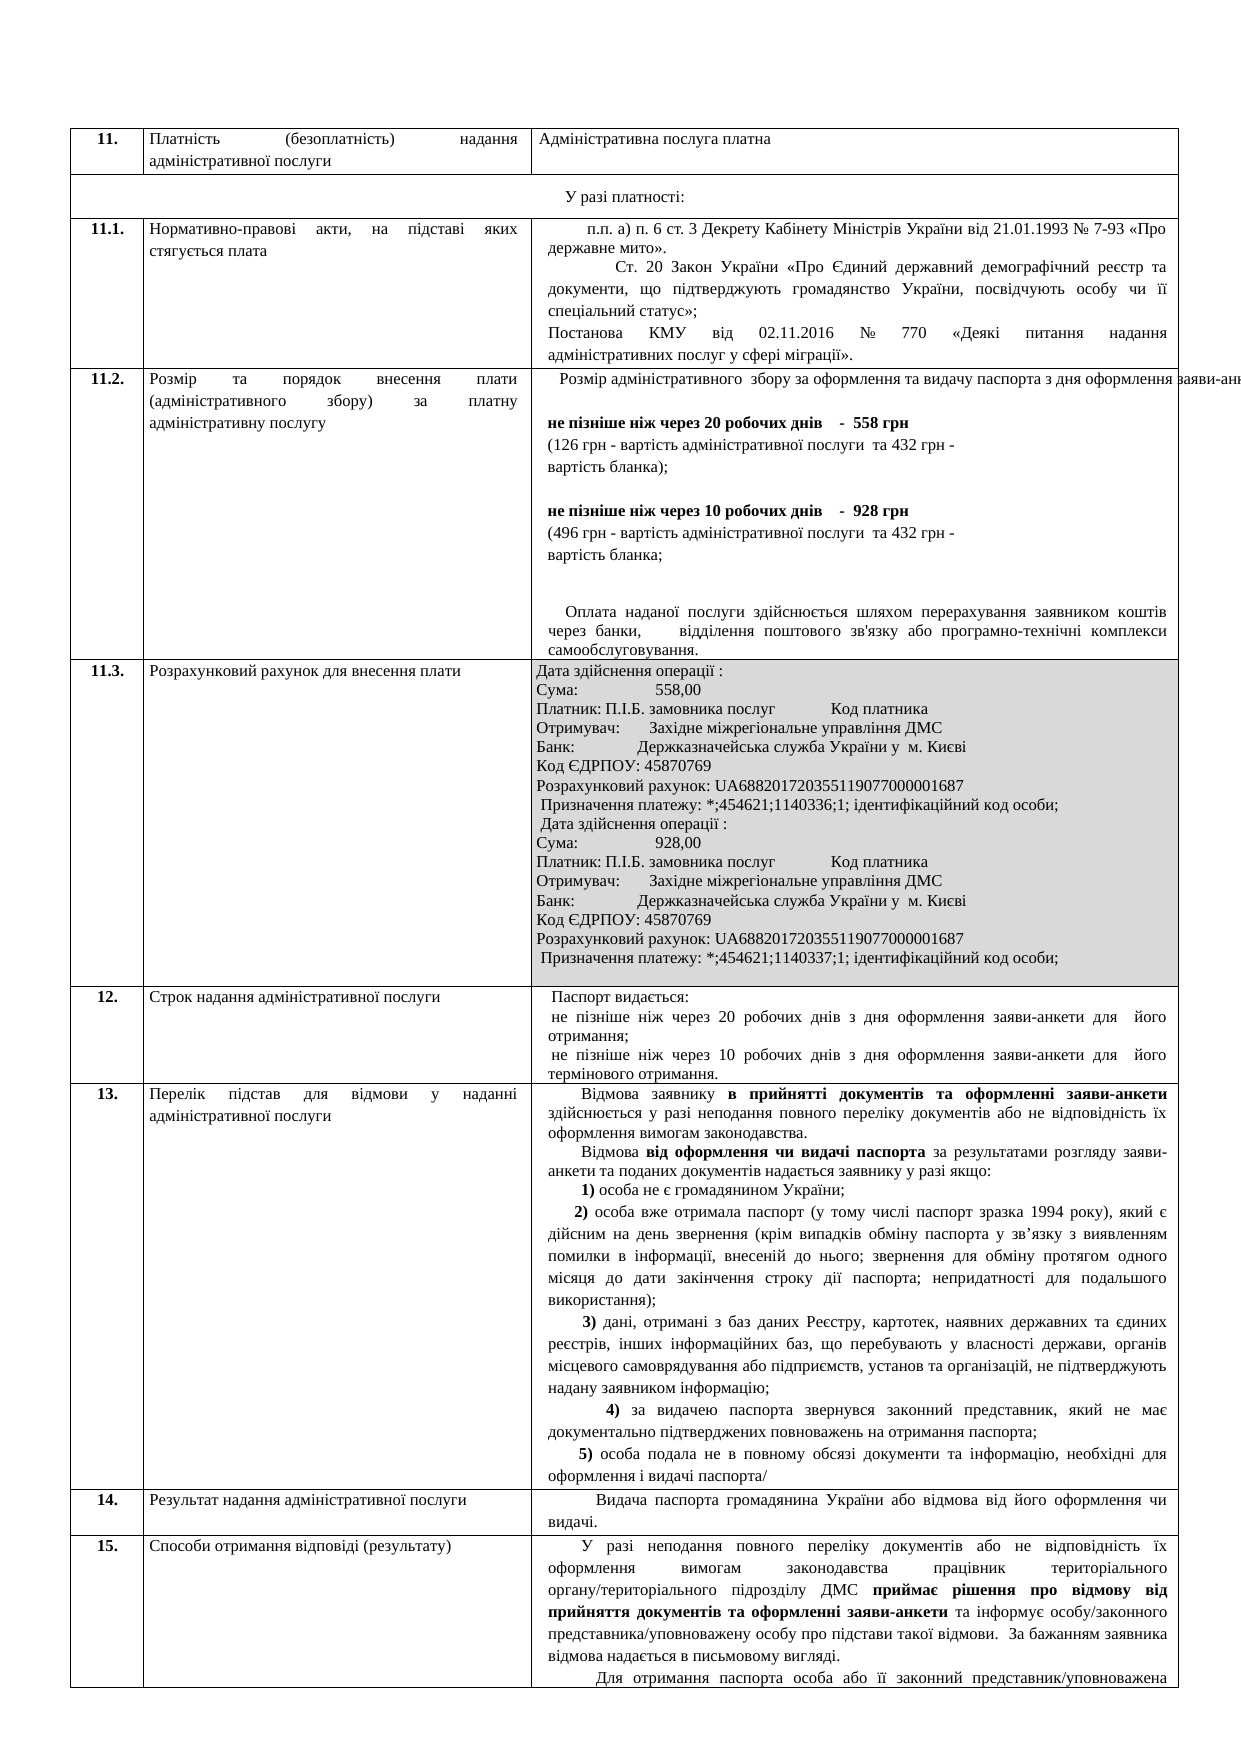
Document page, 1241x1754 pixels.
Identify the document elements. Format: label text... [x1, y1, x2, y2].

table_cell Паспорт видається: не пізніше ніж через 20 робочих днів з дня оформлення заяви-анкети для його отримання; не пізніше ніж через 10 робочих днів з дня оформлення заяви-анкети для його термінового отримання. [532, 987, 1178, 1083]
table_cell Розмір та порядок внесення плати (адміністративного збору) за платну адміністративну послугу [144, 369, 531, 659]
table_cell [1179, 383, 1183, 659]
table_cell Дата здійснення операції : Сума: 558,00 Платник: П.І.Б. замовника послуг Код платника Отримувач: Західне міжрегіональне управління ДМС Банк: Держказначейська служба України у м. Києві Код ЄДРПОУ: 45870769 Розрахунковий рахунок: UA688201720355119077000001687 Призначення платежу: *;454621;1140336;1; ідентифікаційний код особи; Дата здійснення операції : Сума: 928,00 Платник: П.І.Б. замовника послуг Код платника Отримувач: Західне міжрегіональне управління ДМС Банк: Держказначейська служба України у м. Києві Код ЄДРПОУ: 45870769 Розрахунковий рахунок: UA688201720355119077000001687 Призначення платежу: *;454621;1140337;1; ідентифікаційний код особи; [532, 660, 1178, 986]
table_cell Нормативно-правові акти, на підставі яких стягується плата [144, 219, 531, 368]
table_cell 11.1. [71, 219, 143, 368]
table_cell [1179, 986, 1183, 1083]
table_cell У разі платності: [71, 175, 1178, 218]
table_cell 15. [71, 1536, 143, 1687]
table_cell 11.3. [71, 660, 143, 986]
table_cell [1179, 1489, 1183, 1535]
table_cell 14. [71, 1490, 143, 1535]
table_cell Перелік підстав для відмови у наданні адміністративної послуги [144, 1084, 531, 1489]
table_cell [1179, 1535, 1183, 1687]
table_cell п.п. а) п. 6 ст. 3 Декрету Кабінету Міністрів України від 21.01.1993 № 7-93 «Про державне мито». Ст. 20 Закон України «Про Єдиний державний демографічний реєстр та документи, що підтверджують громадянство України, посвідчують особу чи її спеціальний статус»; Постанова КМУ від 02.11.2016 № 770 «Деякі питання надання адміністративних послуг у сфері міграції». [532, 219, 1178, 368]
table_cell [1179, 1083, 1183, 1489]
table_cell [1179, 218, 1183, 368]
table_cell Результат надання адміністративної послуги [144, 1490, 531, 1535]
table_cell Видача паспорта громадянина України або відмова від його оформлення чи видачі. [532, 1490, 1178, 1535]
table_cell 12. [71, 987, 143, 1083]
table_cell 13. [71, 1084, 143, 1489]
table_cell [1179, 174, 1183, 218]
table_cell Строк надання адміністративної послуги [144, 987, 531, 1083]
table_cell [1179, 659, 1183, 986]
table_cell Розрахунковий рахунок для внесення плати [144, 660, 531, 986]
table_cell Оплата наданої послуги здійснюється шляхом перерахування заявником коштів через банки, відділення поштового зв'язку або програмно-технічні комплекси самообслуговування. [532, 568, 1178, 659]
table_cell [532, 1536, 1178, 1687]
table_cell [144, 1536, 531, 1687]
table_cell 11. [71, 129, 143, 174]
table_cell Відмова заявнику в прийнятті документів та оформленні заяви-анкети здійснюється у разі неподання повного переліку документів або не відповідність їх оформлення вимогам законодавства. Відмова від оформлення чи видачі паспорта за результатами розгляду заяви-анкети та поданих документів надається заявнику у разі якщо: 1) особа не є громадянином України; 2) особа вже отримала паспорт (у тому числі паспорт зразка 1994 року), який є дійсним на день звернення (крім випадків обміну паспорта у зв’язку з виявленням помилки в інформації, внесеній до нього; звернення для обміну протягом одного місяця до дати закінчення строку дії паспорта; непридатності для подальшого використання); 3) дані, отримані з баз даних Реєстру, картотек, наявних державних та єдиних реєстрів, інших інформаційних баз, що перебувають у власності держави, органів місцевого самоврядування або підприємств, установ та організацій, не підтверджують надану заявником інформацію; 4) за видачею паспорта звернувся законний представник, який не має документально підтверджених повноважень на отримання паспорта; 5) особа подала не в повному обсязі документи та інформацію, необхідні для оформлення і видачі паспорта/ [532, 1084, 1178, 1489]
table_cell [1179, 128, 1183, 174]
table_cell Адміністративна послуга платна [532, 129, 1178, 174]
table_cell 11.2. [71, 369, 143, 659]
table_cell Платність (безоплатність) надання адміністративної послуги [144, 129, 531, 174]
